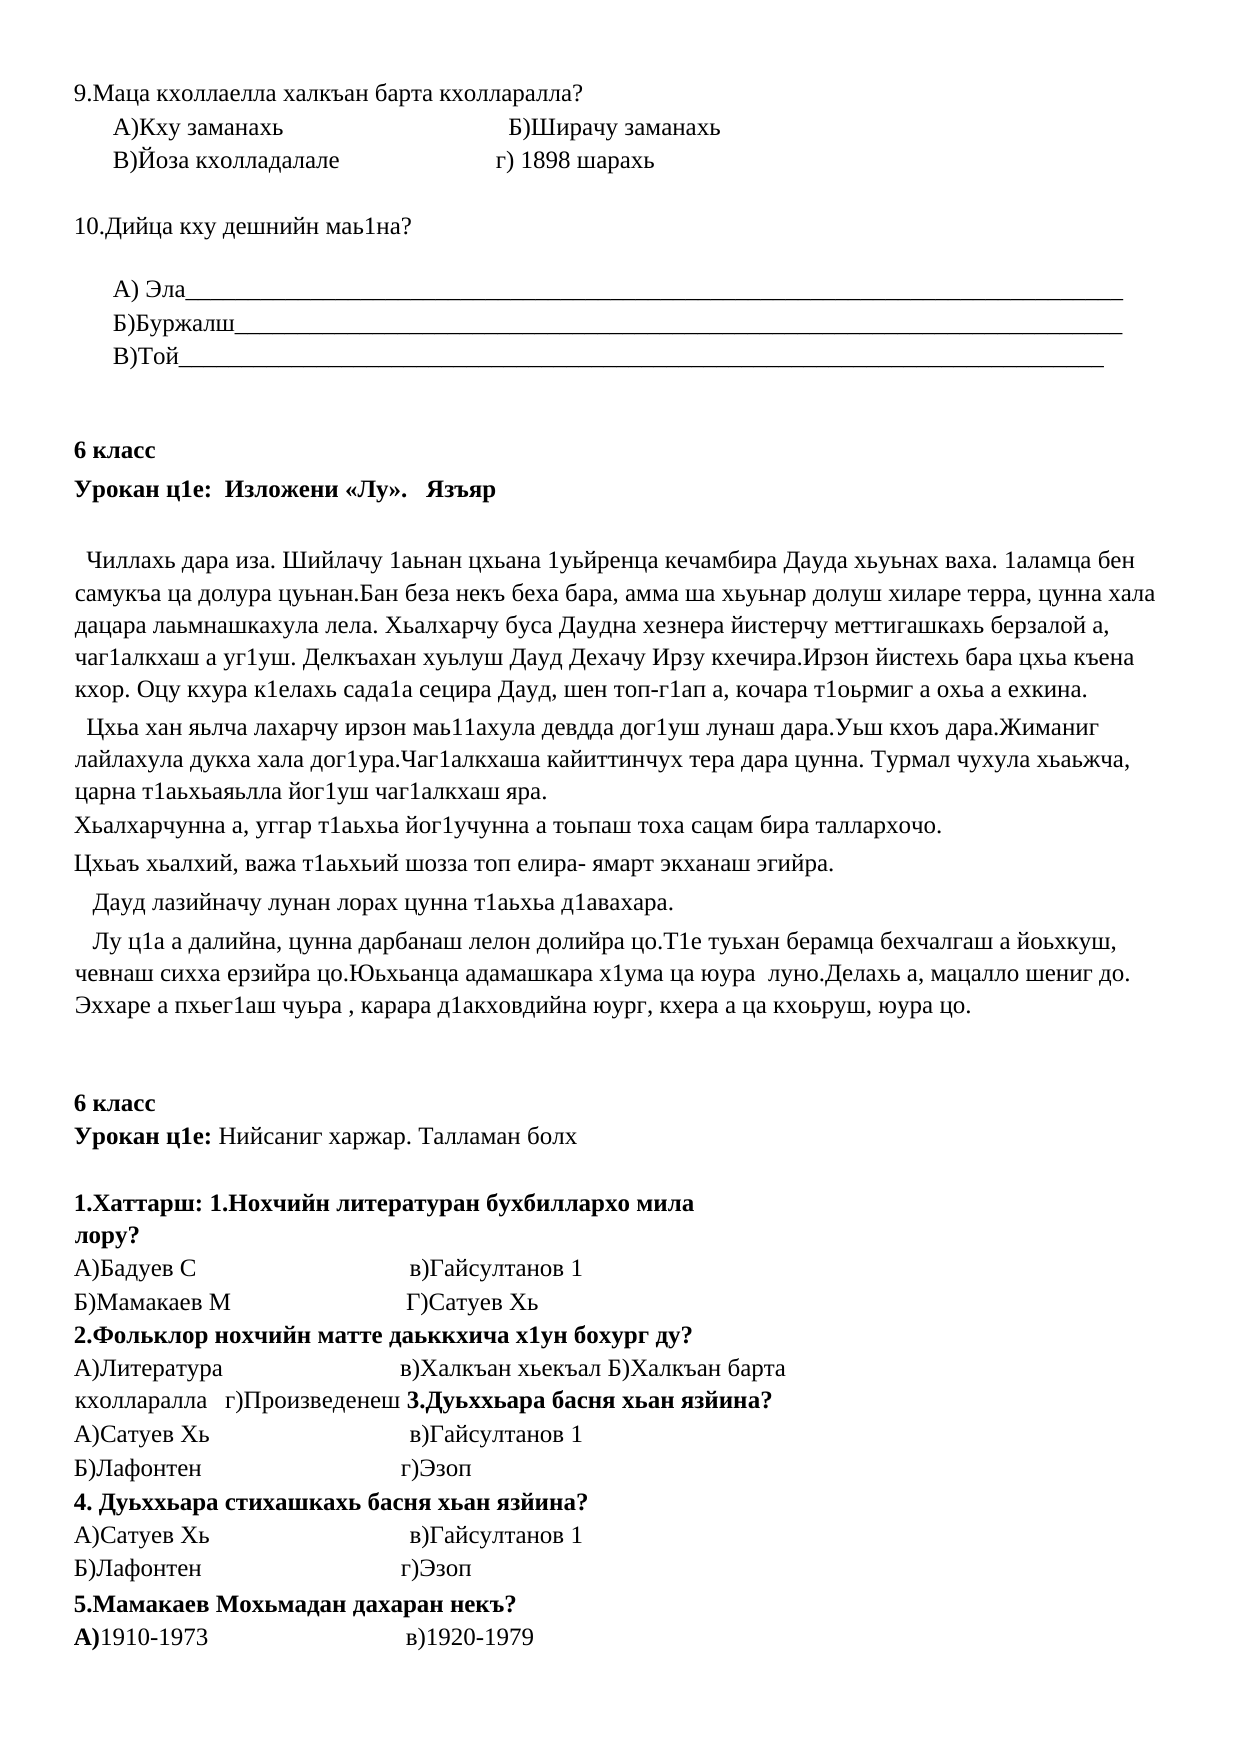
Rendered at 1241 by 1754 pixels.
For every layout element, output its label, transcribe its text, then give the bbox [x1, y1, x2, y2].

text Б)Лафонтен г)Эзоп [73, 1453, 1166, 1482]
text Урокан ц1е: Изложени «Лу». Язъяр [73, 474, 1165, 503]
text 10.Дийца кху дешнийн маь1на? [73, 211, 1166, 239]
text 6 класс [73, 1088, 1165, 1117]
text В)Йоза кхолладалале г) 1898 шарахь [113, 145, 1166, 174]
text В)Той__________________________________________________________________________ [113, 341, 1166, 370]
text А)Бадуев С в)Гайсултанов 1 [73, 1253, 1166, 1282]
text А)Кху заманахь Б)Ширачу заманахь [113, 112, 1166, 141]
text Лу ц1а а далийна, цунна дарбанаш лелон долийра цо.Т1е туьхан берамца бехчалгаш а йоьхкуш, чевнаш сихха ерзийра цо.Юьхьанца адамашкара х1ума ца юура луно.Делахь а, мацалло шениг до. Эххаре а пхьег1аш чуьра , карара д1акховдийна юург, кхера а ца кхоьруш, юура цо. [73, 926, 1165, 1019]
text Цхьаъ хьалхий, важа т1аьхьий шозза топ елира- ямарт экханаш эгийра. [73, 848, 1165, 877]
text 5.Мамакаев Мохьмадан дахаран некъ? [73, 1589, 1165, 1618]
text Б)Лафонтен г)Эзоп [73, 1553, 1166, 1582]
text Б)Буржалш_______________________________________________________________________ [113, 308, 1166, 337]
text 2.Фольклор нохчийн матте даьккхича х1ун бохург ду? [73, 1321, 1165, 1349]
text 9.Маца кхоллаелла халкъан барта кхолларалла? [73, 78, 1166, 107]
text Чиллахь дара иза. Шийлачу 1аьнан цхьана 1уьйренца кечамбира Дауда хьуьнах ваха. 1аламца бен самукъа ца долура цуьнан.Бан беза некъ беха бара, амма ша хьуьнар долуш хиларе терра, цунна хала дацара лаьмнашкахула лела. Хьалхарчу буса Даудна хезнера йистерчу меттигашкахь берзалой а, чаг1алкхаш а уг1уш. Делкъахан хуьлуш Дауд Дехачу Ирзу кхечира.Ирзон йистехь бара цхьа къена кхор. Оцу кхура к1елахь сада1а сецира Дауд, шен топ-г1ап а, кочара т1оьрмиг а охьа а ехкина. [73, 546, 1165, 703]
text А)Литература в)Халкъан хьекъал Б)Халкъан барта кхолларалла г)Произведенеш 3.Дуьххьара басня хьан язйина? [73, 1353, 889, 1414]
text 6 класс [73, 435, 1165, 464]
text А)Сатуев Хь в)Гайсултанов 1 [73, 1419, 1166, 1448]
text Урокан ц1е: Нийсаниг харжар. Талламан болх [73, 1121, 1165, 1150]
text 1.Хаттарш: 1.Нохчийн литературан бухбиллархо мила лору? [73, 1188, 724, 1249]
text А) Эла___________________________________________________________________________ [113, 274, 1166, 303]
text 4. Дуьххьара стихашкахь басня хьан язйина? [73, 1487, 1165, 1516]
text А)Сатуев Хь в)Гайсултанов 1 [73, 1520, 1166, 1548]
text А)1910-1973 в)1920-1979 [73, 1622, 1166, 1651]
text Хьалхарчунна а, уггар т1аьхьа йог1учунна а тоьпаш тоха сацам бира таллархочо. [73, 810, 1165, 839]
text Б)Мамакаев М Г)Сатуев Хь [73, 1287, 1166, 1316]
text Дауд лазийначу лунан лорах цунна т1аьхьа д1авахара. [73, 887, 1165, 916]
text Цхьа хан яьлча лахарчу ирзон маь11ахула девдда дог1уш лунаш дара.Уьш кхоъ дара.Жиманиг лайлахула дукха хала дог1ура.Чаг1алкхаша кайиттинчух тера дара цунна. Турмал чухула хьаьжча, царна т1аьхьаяьлла йог1уш чаг1алкхаш яра. [73, 712, 1165, 805]
